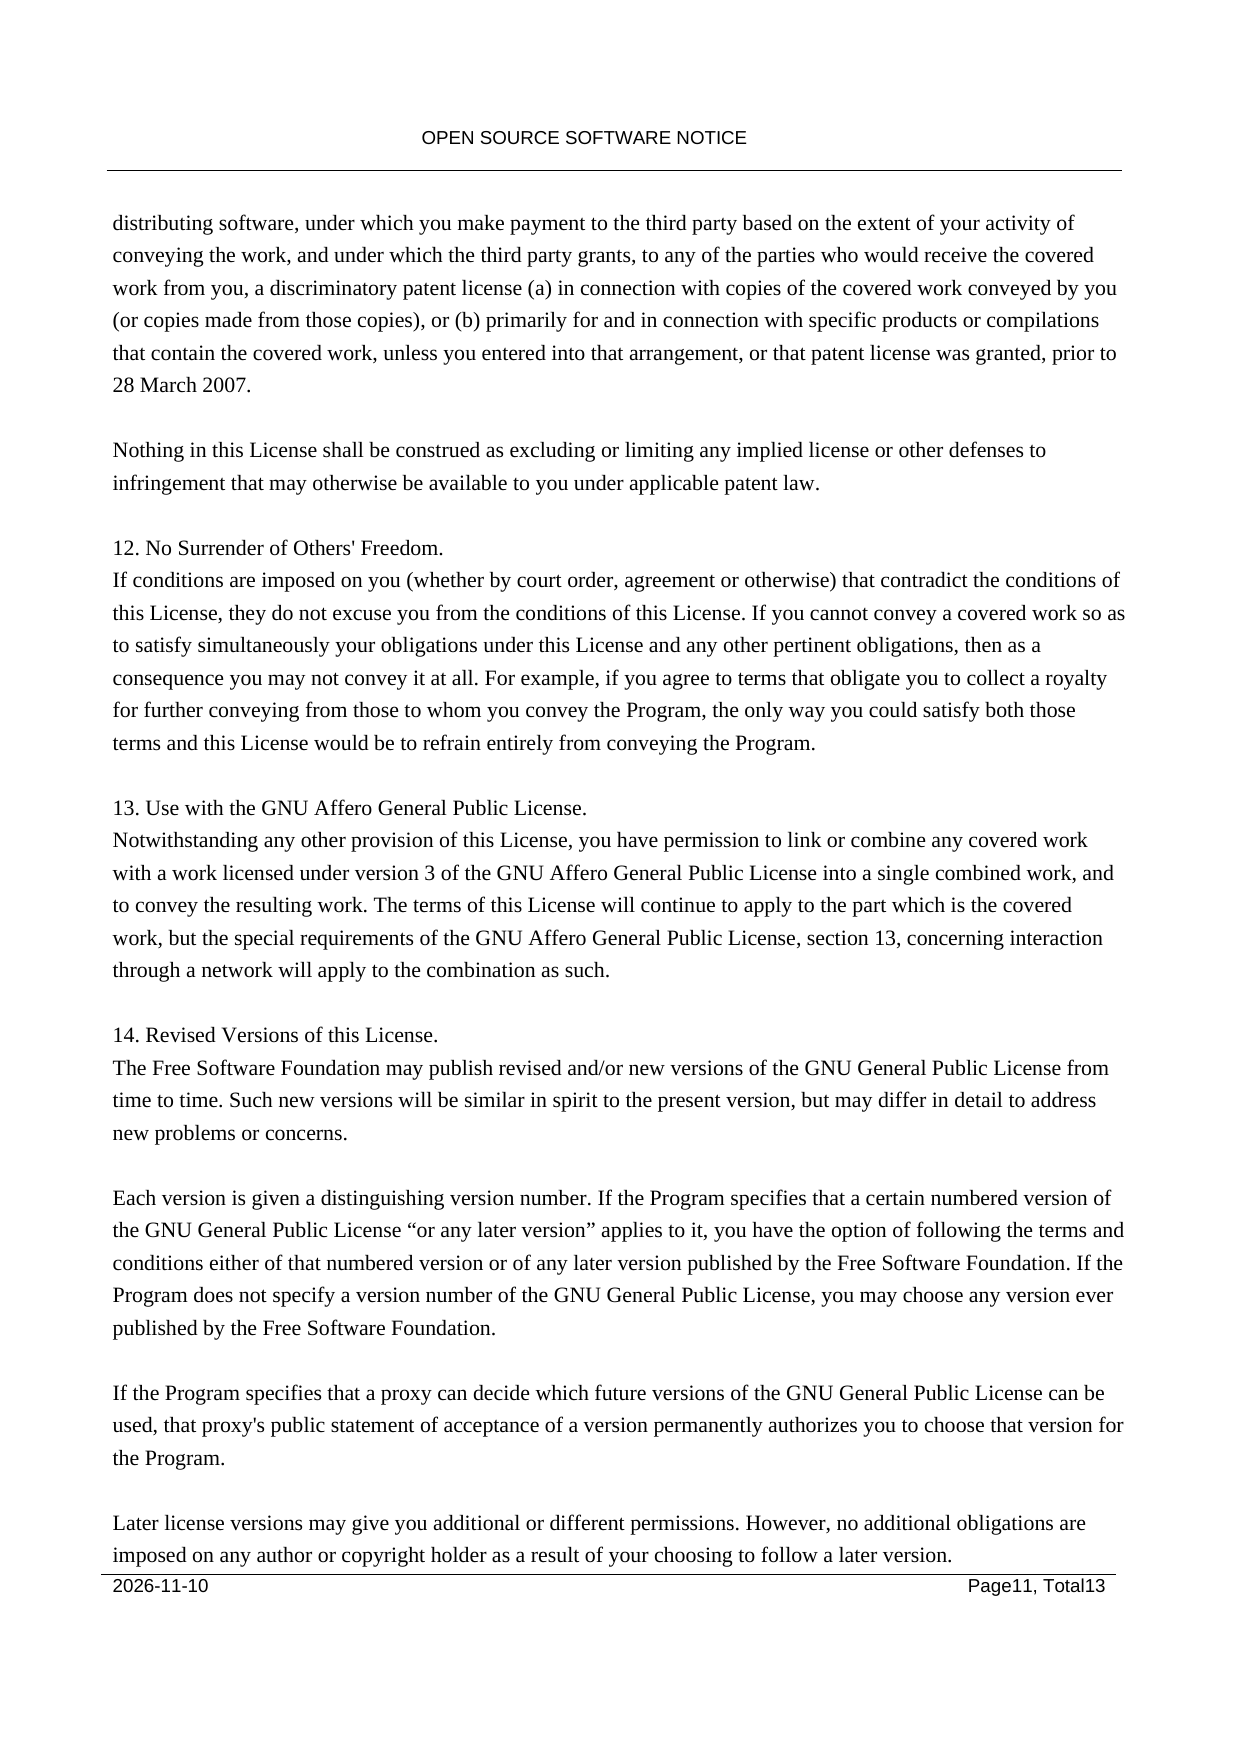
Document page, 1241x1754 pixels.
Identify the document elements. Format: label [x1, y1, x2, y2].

text [112, 206, 1128, 1571]
